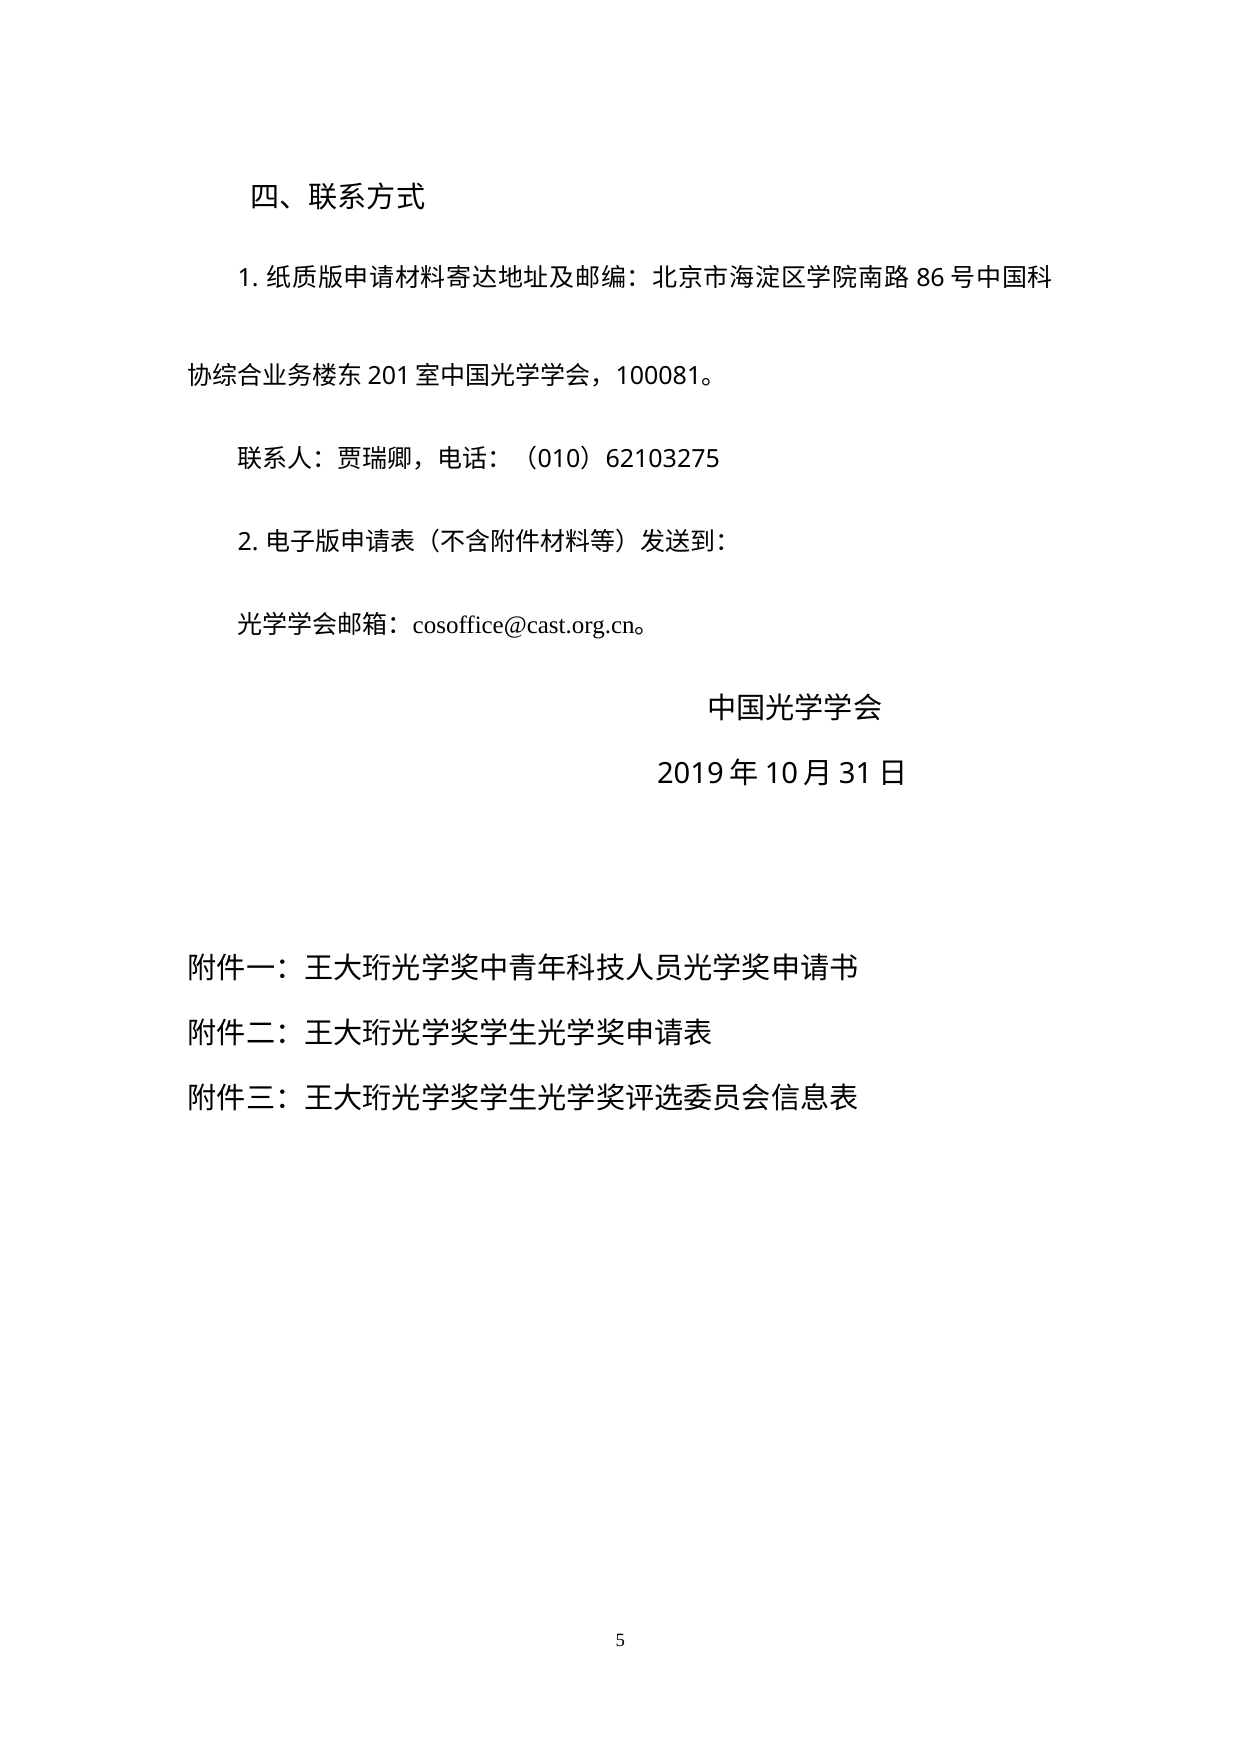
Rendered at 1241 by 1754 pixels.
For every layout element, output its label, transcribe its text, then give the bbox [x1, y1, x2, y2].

text 中国光学学会 [187, 673, 882, 738]
text 四、联系方式 [192, 162, 1053, 227]
text 联系人：贾瑞卿，电话：（010）62103275 [187, 424, 1053, 489]
text 附件三：王大珩光学奖学生光学奖评选委员会信息表 [187, 1063, 1028, 1128]
text 1. 纸质版申请材料寄达地址及邮编：北京市海淀区学院南路86号中国科协综合业务楼东201室中国光学学会，100081。 [187, 243, 1053, 406]
text 附件一：王大珩光学奖中青年科技人员光学奖申请书 [187, 933, 1028, 998]
text 2019年10月31日 [187, 738, 907, 803]
text 附件二：王大珩光学奖学生光学奖申请表 [187, 998, 1028, 1063]
text 光学学会邮箱：cosoffice@cast.org.cn。 [187, 590, 1053, 655]
text 2. 电子版申请表（不含附件材料等）发送到： [187, 507, 1053, 572]
